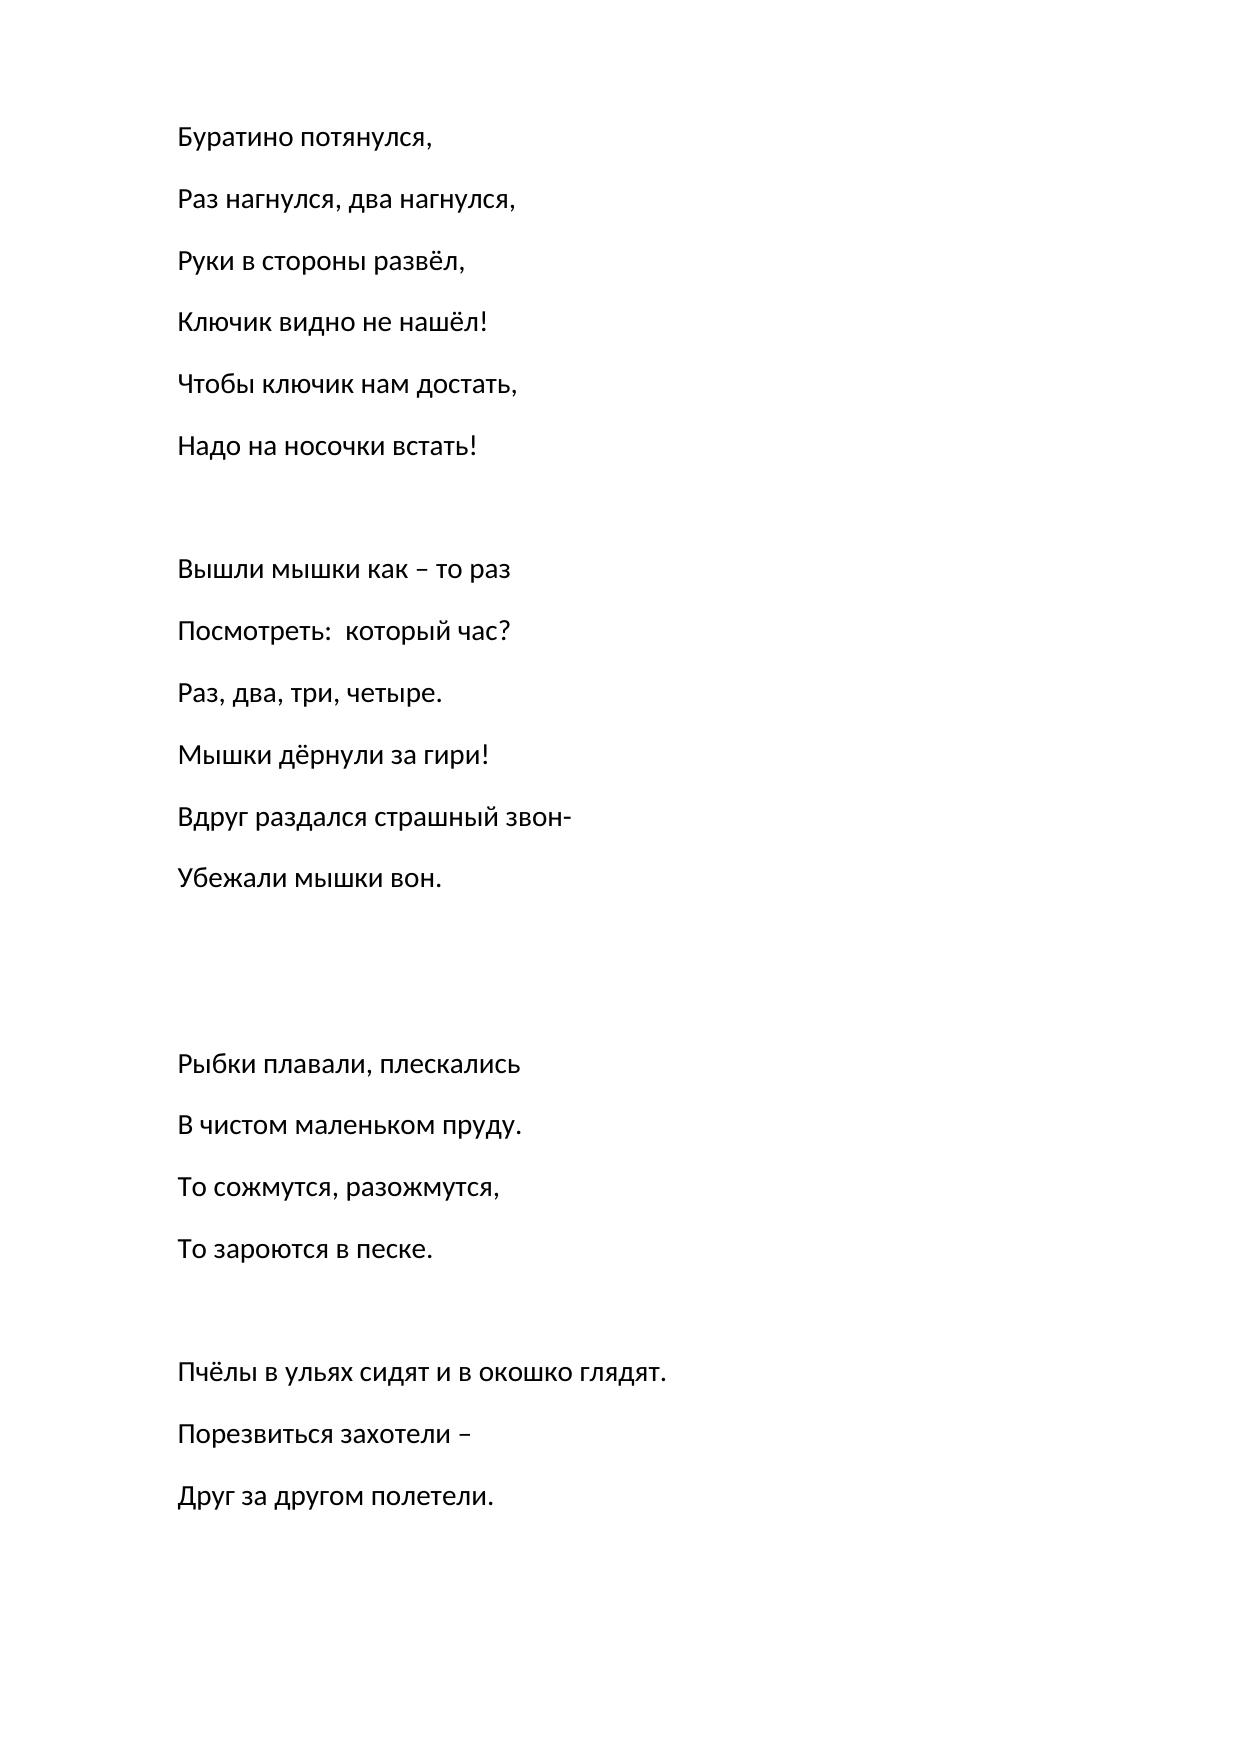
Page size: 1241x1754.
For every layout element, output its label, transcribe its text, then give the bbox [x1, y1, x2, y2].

text Друг за другом полетели. [177, 1477, 1152, 1513]
text Буратино потянулся, [177, 118, 1152, 154]
text Убежали мышки вон. [177, 859, 1152, 895]
text То сожмутся, разожмутся, [177, 1168, 1152, 1204]
text Посмотреть: который час? [177, 612, 1152, 648]
text Чтобы ключик нам достать, [177, 365, 1152, 401]
text Руки в стороны развёл, [177, 242, 1152, 277]
text Мышки дёрнули за гири! [177, 736, 1152, 771]
text Вышли мышки как – то раз [177, 551, 1152, 586]
text В чистом маленьком пруду. [177, 1106, 1152, 1142]
text Раз нагнулся, два нагнулся, [177, 180, 1152, 216]
text Пчёлы в ульях сидят и в окошко глядят. [177, 1353, 1152, 1389]
text Вдруг раздался страшный звон- [177, 798, 1152, 833]
text Раз, два, три, четыре. [177, 674, 1152, 710]
text Порезвиться захотели – [177, 1415, 1152, 1451]
text Рыбки плавали, плескались [177, 1045, 1152, 1080]
text Ключик видно не нашёл! [177, 303, 1152, 339]
text То зароются в песке. [177, 1230, 1152, 1266]
text Надо на носочки встать! [177, 427, 1152, 463]
